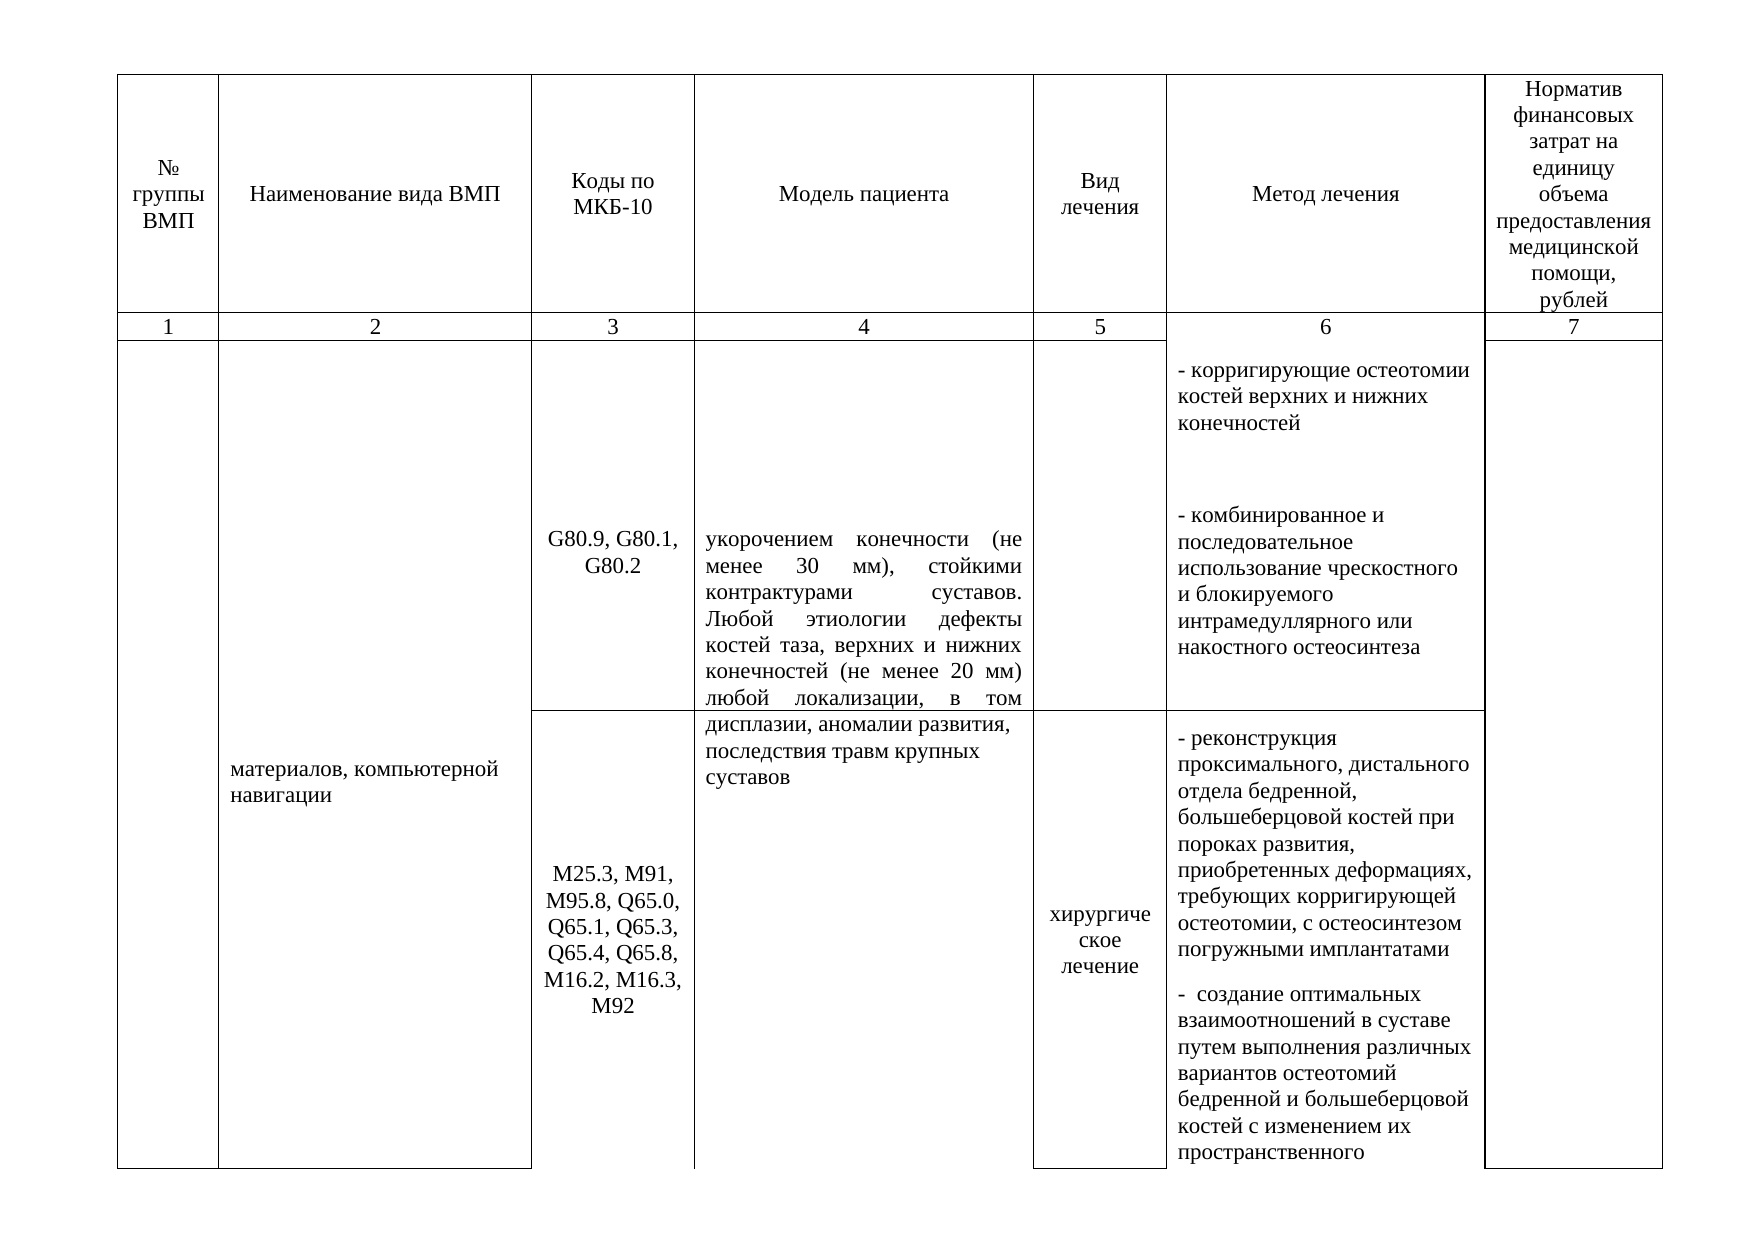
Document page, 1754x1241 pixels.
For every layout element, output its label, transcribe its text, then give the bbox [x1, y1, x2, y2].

table_cell - реконструкция проксимального, дистального отдела бедренной, большеберцовой костей при пороках развития, приобретенных деформациях, требующих корригирующей остеотомии, с остеосинтезом погружными имплантатами [1167, 711, 1484, 975]
table_cell - корригирующие остеотомии костей верхних и нижних конечностей [1167, 341, 1484, 450]
table_cell дисплазии, аномалии развития, последствия травм крупных суставов [695, 711, 1033, 1168]
table_cell 4 [695, 313, 1033, 339]
table_cell 5 [1034, 313, 1166, 339]
table_cell 2 [219, 313, 531, 339]
table_cell 3 [532, 313, 694, 339]
table_cell М25.3, М91, М95.8, Q65.0, Q65.1, Q65.3, Q65.4, Q65.8, М16.2, М16.3, М92 [532, 711, 694, 1168]
table_header Вид лечения [1034, 75, 1166, 312]
table_cell хирургическое лечение [1034, 711, 1166, 1168]
table_header Модель пациента [695, 75, 1033, 312]
table_header № группы ВМП [118, 75, 218, 312]
table_cell 7 [1486, 313, 1662, 339]
table_cell 1 [118, 313, 218, 339]
table_header Норматив финансовых затрат на единицу объема предоставления медицинской помощи, рублей [1486, 75, 1662, 312]
table_header Наименование вида ВМП [219, 75, 531, 312]
table_cell 6 [1167, 313, 1484, 339]
table_header Коды по МКБ-10 [532, 75, 694, 312]
table_header Метод лечения [1167, 75, 1484, 312]
table_cell - комбинированное и последовательное использование чрескостного и блокируемого интрамедуллярного или накостного остеосинтеза [1167, 451, 1484, 709]
